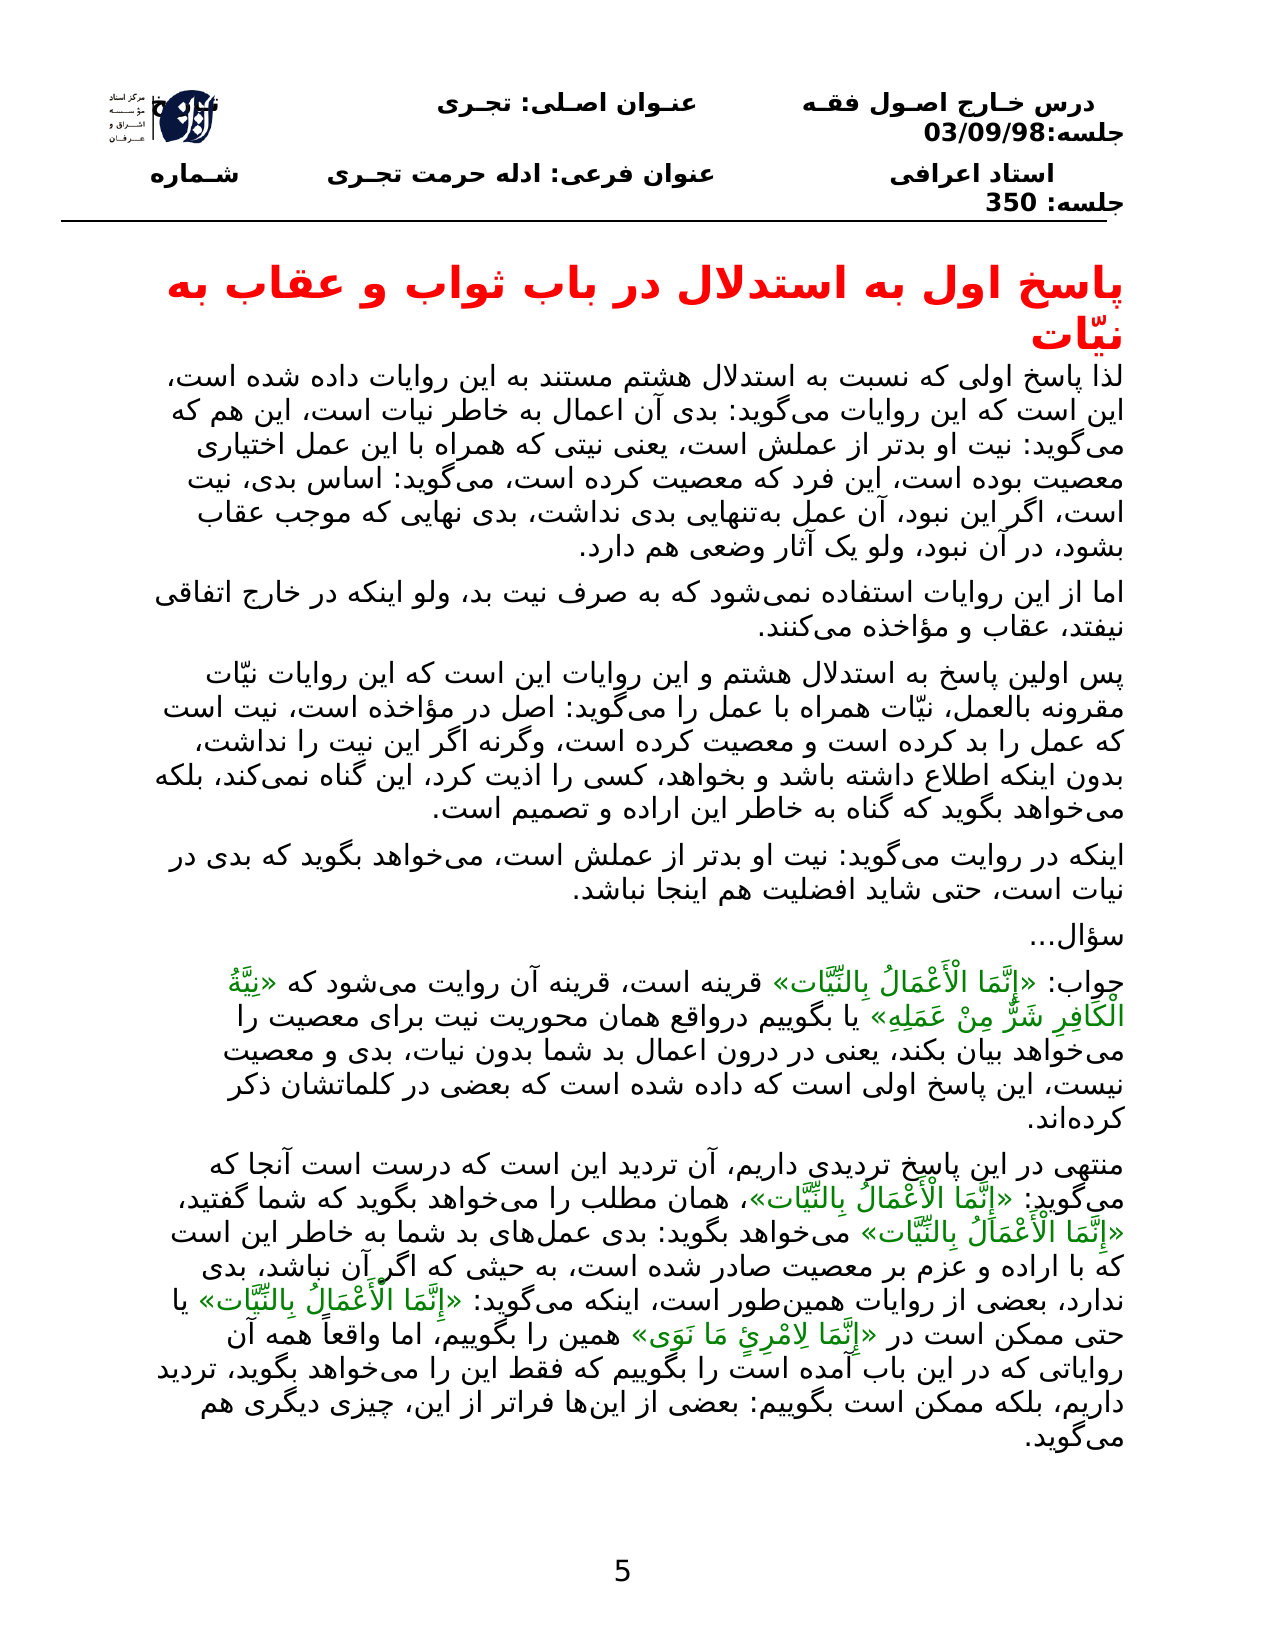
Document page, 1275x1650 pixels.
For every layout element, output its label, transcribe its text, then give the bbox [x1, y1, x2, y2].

text سؤال... [150, 919, 1125, 953]
subtitle پاسخ اول به استدلال در باب ثواب و عقاب به نیّات [150, 257, 1125, 359]
picture [102, 86, 215, 146]
text پس اولین پاسخ به استدلال هشتم و این روایات این است که این روایات نیّات مقرونه بالعمل، نیّات همراه با عمل را می‌گوید: اصل در مؤاخذه است، نیت است که عمل را بد کرده است و معصیت کرده است، وگرنه اگر این نیت را نداشت، بدون اینکه اطلاع داشته باشد و بخواهد، کسی را اذیت کرد، این گناه نمی‌کند، بلکه می‌خواهد بگوید که گناه به خاطر این اراده و تصمیم است. [150, 656, 1125, 826]
text منتهی در این پاسخ تردیدی داریم، آن تردید این است که درست است آنجا که می‌گوید: «إِنَّمَا الْأَعْمَالُ بِالنِّيَّات‏»، همان مطلب را می‌خواهد بگوید که شما گفتید، «إِنَّمَا الْأَعْمَالُ بِالنِّيَّات‏» می‌خواهد بگوید: بدی عمل‌های بد شما به خاطر این است که با اراده و عزم بر معصیت صادر شده است، به حیثی که اگر آن نباشد، بدی ندارد، بعضی از روایات همین‌طور است، اینکه می‌گوید: «إِنَّمَا الْأَعْمَالُ بِالنِّيَّات‏» یا حتی ممکن است در «إِنَّمَا لِامْرِئٍ مَا نَوَى‏» همین را بگوییم، اما واقعاً همه آن روایاتی که در این باب آمده است را بگوییم که فقط این را می‌خواهد بگوید، تردید داریم، بلکه ممکن است بگوییم: بعضی از این‌ها فراتر از این، چیزی دیگری هم می‌گوید. [150, 1147, 1125, 1453]
text اینکه در روایت می‌گوید: نیت او بدتر از عملش است، می‌خواهد بگوید که بدی در نیات است، حتی شاید افضلیت هم اینجا نباشد. [150, 838, 1125, 906]
text اما از این روایات استفاده نمی‌شود که به صرف نیت بد، ولو اینکه در خارج اتفاقی نیفتد، عقاب و مؤاخذه می‌کنند. [150, 576, 1125, 643]
text لذا پاسخ اولی که نسبت به استدلال هشتم مستند به این روایات داده شده است، این است که این روایات می‌گوید: بدی آن اعمال به خاطر نیات است، این هم که می‌گوید: نیت او بدتر از عملش است، یعنی نیتی که همراه با این عمل اختیاری معصیت بوده است، این فرد که معصیت کرده است، می‌گوید: اساس بدی، نیت است، اگر این نبود، آن عمل به‌تنهایی بدی نداشت، بدی نهایی که موجب عقاب بشود، در آن نبود، ولو یک آثار وضعی هم دارد. [150, 359, 1125, 563]
text جواب: «إِنَّمَا الْأَعْمَالُ بِالنِّيَّات‏» قرینه است، قرینه آن روایت می‌شود که «نِيَّةُ الْكَافِرِ شَرٌّ مِنْ عَمَلِهِ» یا بگوییم درواقع همان محوریت نیت برای معصیت را می‌خواهد بیان بکند، یعنی در درون اعمال بد شما بدون نیات، بدی و معصیت نیست، این پاسخ اولی است که داده شده است که بعضی در کلماتشان ذکر کرده‌اند. [150, 965, 1125, 1135]
